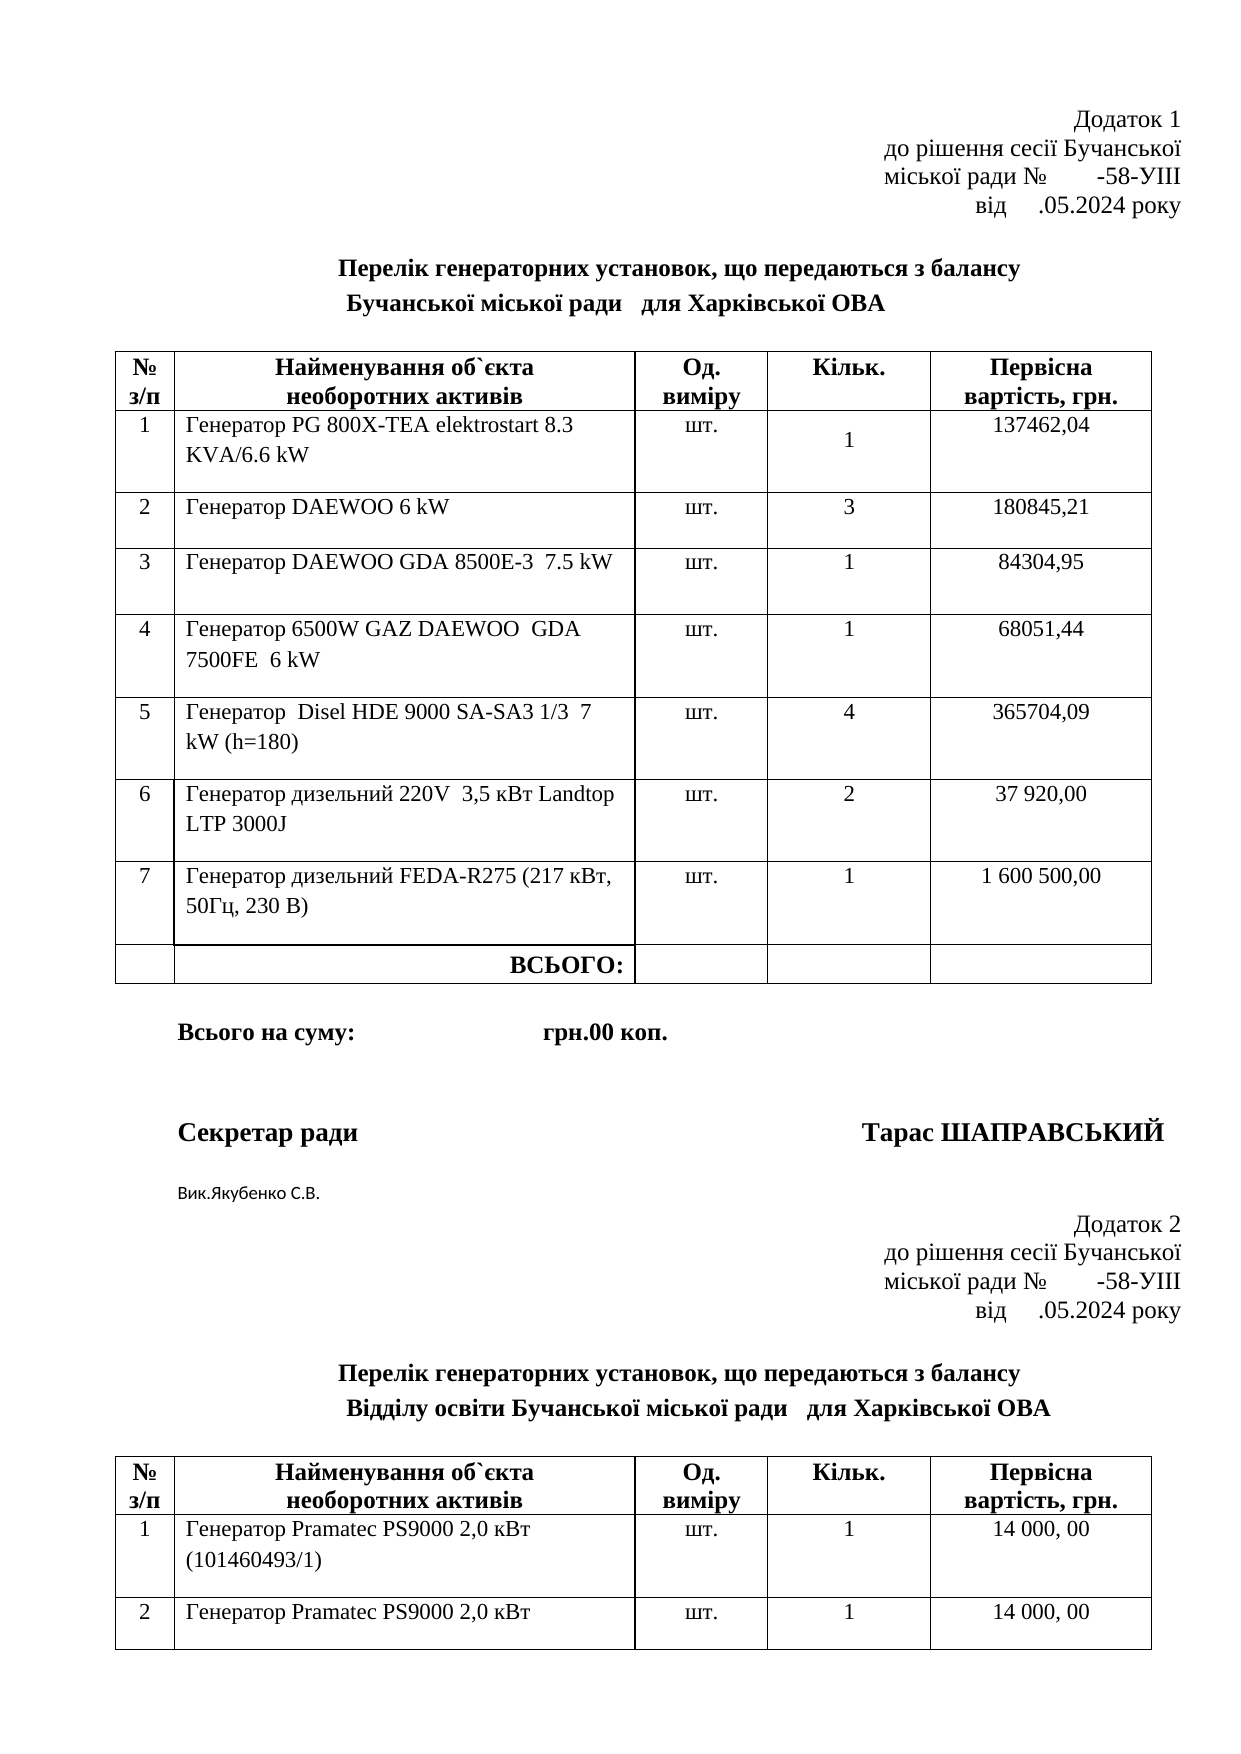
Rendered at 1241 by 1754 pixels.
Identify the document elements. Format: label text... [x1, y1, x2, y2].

table_cell 2 [116, 1598, 174, 1649]
text Секретар ради Тарас ШАПРАВСЬКИЙ [177, 1116, 1181, 1147]
table_cell шт. [636, 1598, 767, 1649]
table_cell 5 [116, 698, 174, 779]
table_header Од. виміру [636, 1457, 767, 1514]
table_cell 1 600 500,00 [931, 862, 1151, 943]
table_cell 4 [116, 615, 174, 697]
table_cell Генератор Disel HDE 9000 SA-SA3 1/3 7 kW (h=180) [175, 698, 634, 779]
table_cell шт. [636, 1515, 767, 1597]
table_cell Генератор дизельний FEDA-R275 (217 кВт, 50Гц, 230 В) [175, 862, 634, 943]
table_header Первісна вартість, грн. [931, 1457, 1151, 1514]
table_header Кільк. [768, 352, 930, 409]
table_header Найменування об`єкта необоротних активів [175, 352, 634, 409]
table_cell 1 [768, 1598, 930, 1649]
table_cell 1 [116, 411, 174, 492]
table_header Найменування об`єкта необоротних активів [175, 1457, 634, 1514]
table_cell 84304,95 [931, 549, 1151, 614]
text Додаток 2 [177, 1209, 1181, 1237]
table_cell ВСЬОГО: [175, 946, 634, 983]
table_cell 4 [768, 698, 930, 779]
text від .05.2024 року [177, 190, 1181, 219]
table_cell 14 000, 00 [931, 1598, 1151, 1649]
table_cell 37 920,00 [931, 780, 1151, 861]
table_cell 365704,09 [931, 698, 1151, 779]
table_cell Генератор PG 800X-TEA elektrostart 8.3 KVA/6.6 kW [175, 411, 634, 492]
table_cell Генератор Pramatec PS9000 2,0 кВт (101460493/1) [175, 1515, 634, 1597]
text Вик.Якубенко С.В. [177, 1181, 1181, 1204]
table_cell [931, 945, 1151, 983]
text Перелік генераторних установок, що передаються з балансу [177, 253, 1181, 282]
table_cell шт. [636, 615, 767, 697]
table_header Первісна вартість, грн. [931, 352, 1151, 409]
table_header № з/п [116, 1457, 174, 1514]
table_cell шт. [636, 780, 767, 861]
text Перелік генераторних установок, що передаються з балансу [177, 1358, 1181, 1387]
table_cell 14 000, 00 [931, 1515, 1151, 1597]
table_cell 1 [768, 549, 930, 614]
table_cell Генератор DAEWOO GDA 8500E-3 7.5 kW [175, 549, 634, 614]
table_cell Генератор DAEWOO 6 kW [175, 493, 634, 547]
table_cell 2 [116, 493, 174, 547]
table_cell 3 [116, 549, 174, 614]
text Бучанської міської ради для Харківської ОВА [177, 288, 1181, 317]
table_cell 7 [116, 862, 173, 943]
table_header № з/п [116, 352, 174, 409]
table_cell [768, 945, 930, 983]
table_cell шт. [636, 411, 767, 492]
text міської ради № -58-УІІІ [177, 161, 1181, 190]
text до рішення сесії Бучанської [177, 1237, 1181, 1266]
table_cell 1 [768, 862, 930, 943]
table_cell 2 [768, 780, 930, 861]
table_cell 1 [768, 615, 930, 697]
table_cell Генератор 6500W GAZ DAEWOO GDA 7500FE 6 kW [175, 615, 634, 697]
table_cell [116, 945, 174, 983]
table_cell 1 [768, 1515, 930, 1597]
table_cell шт. [636, 493, 767, 547]
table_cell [175, 1598, 634, 1649]
table_cell шт. [636, 862, 767, 943]
table_cell 6 [116, 780, 173, 861]
text міської ради № -58-УІІІ [177, 1266, 1181, 1295]
text Всього на суму: грн.00 коп. [177, 1017, 1181, 1046]
text Відділу освіти Бучанської міської ради для Харківської ОВА [177, 1393, 1181, 1421]
table_cell 3 [768, 493, 930, 547]
table_cell 180845,21 [931, 493, 1151, 547]
table_cell шт. [636, 549, 767, 614]
table_header Кільк. [768, 1457, 930, 1514]
table_header Од. виміру [636, 352, 767, 409]
table_cell 68051,44 [931, 615, 1151, 697]
table_cell шт. [636, 698, 767, 779]
table_cell 1 [116, 1515, 174, 1597]
table_cell [636, 945, 767, 983]
table_cell Генератор дизельний 220V 3,5 кВт Landtop LTP 3000J [175, 780, 634, 861]
text Додаток 1 [177, 104, 1181, 133]
table_cell 1 [768, 411, 930, 492]
table_cell 137462,04 [931, 411, 1151, 492]
text до рішення сесії Бучанської [177, 133, 1181, 161]
text від .05.2024 року [177, 1295, 1181, 1324]
